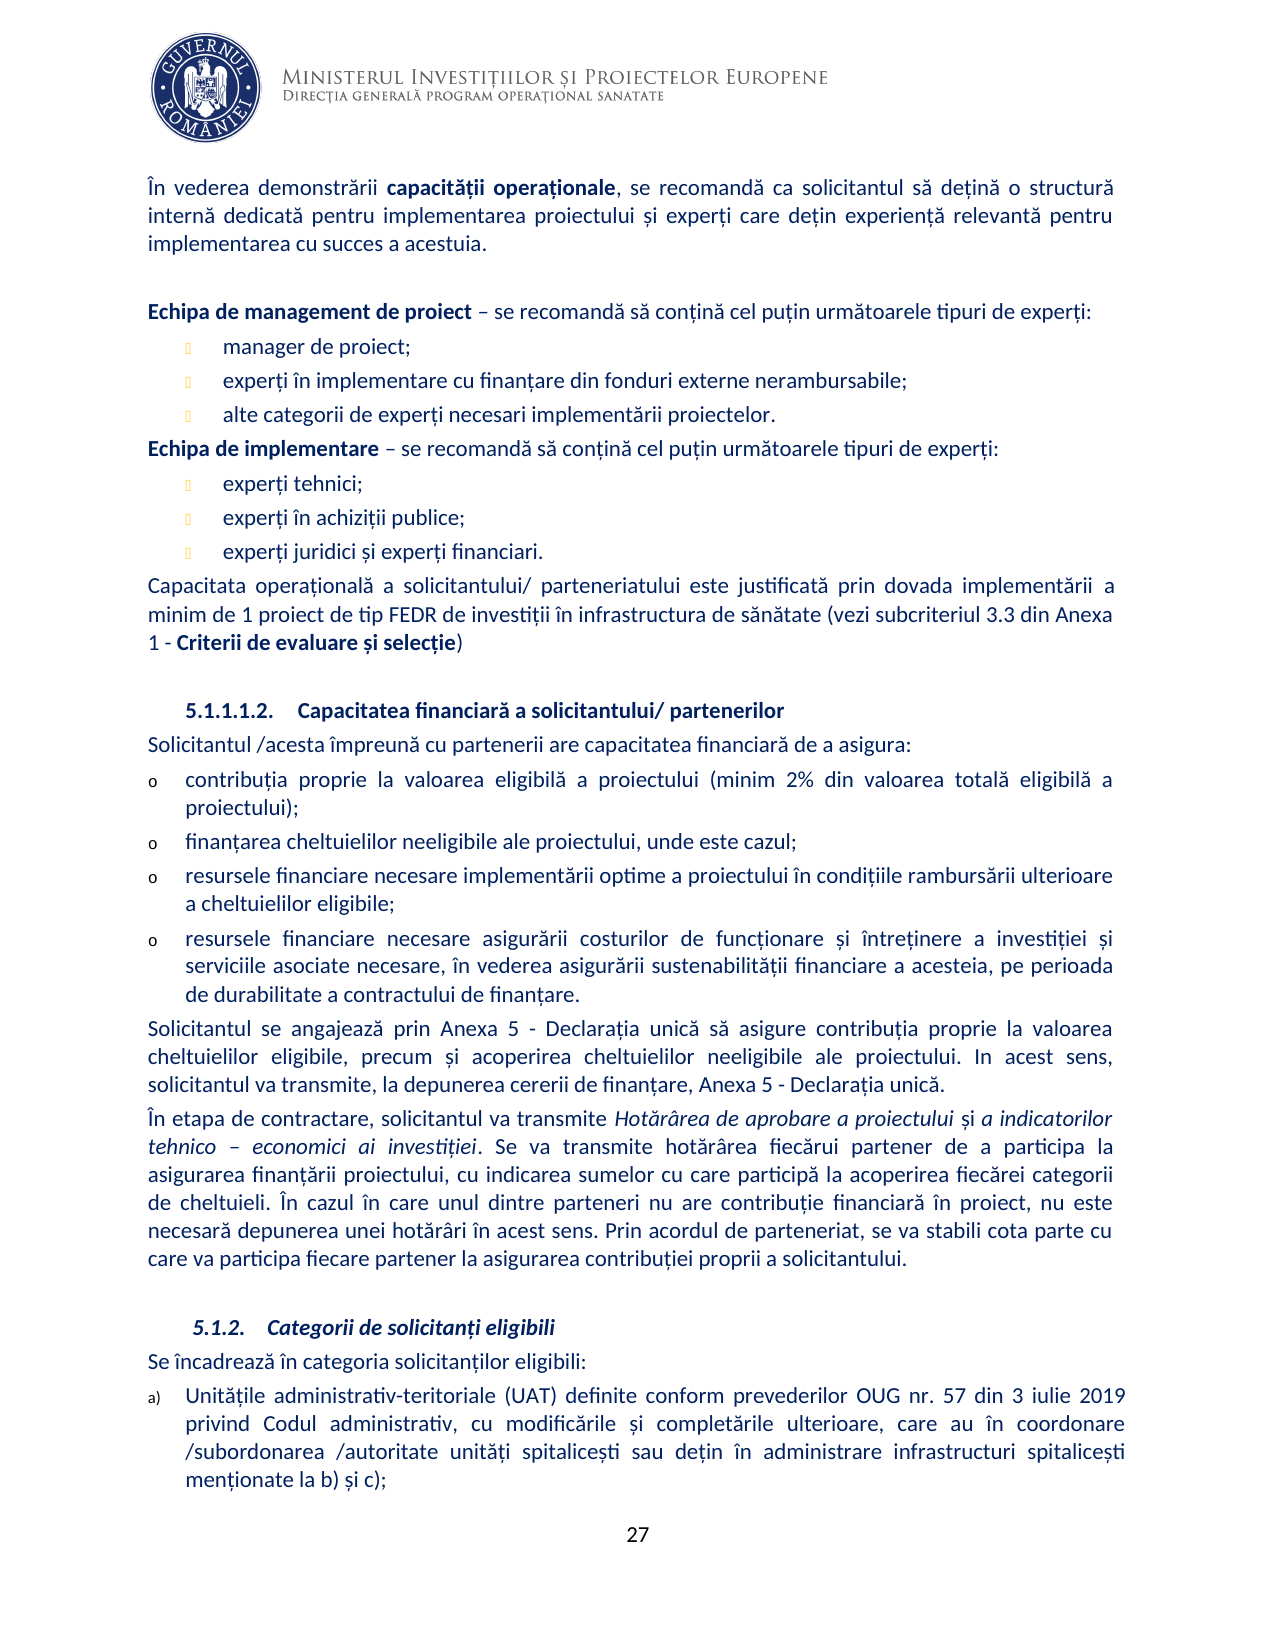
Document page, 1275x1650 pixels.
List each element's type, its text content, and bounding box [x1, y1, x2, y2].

list experți în achiziții publice; [185, 503, 1115, 531]
list Capacitatea financiară a solicitantului/ partenerilor [185, 696, 1127, 724]
list experți în implementare cu finanțare din fonduri externe nerambursabile; [185, 366, 1115, 394]
text Echipa de implementare – se recomandă să conțină cel puțin următoarele tipuri de experți: [148, 434, 1115, 463]
text Capacitata operațională a solicitantului/ parteneriatului este justificată prin dovada implementării a minim de 1 proiect de tip FEDR de investiții în infrastructura de sănătate (vezi subcriteriul 3.3 din Anexa 1 - Criterii de evaluare și selecție) [148, 572, 1115, 656]
text În etapa de contractare, solicitantul va transmite Hotărârea de aprobare a proiectului și a indicatorilor tehnico – economici ai investiției. Se va transmite hotărârea fiecărui partener de a participa la asigurarea finanțării proiectului, cu indicarea sumelor cu care participă la acoperirea fiecărei categorii de cheltuieli. În cazul în care unul dintre parteneri nu are contribuție financiară în proiect, nu este necesară depunerea unei hotărâri în acest sens. Prin acordul de parteneriat, se va stabili cota parte cu care va participa fiecare partener la asigurarea contribuției proprii a solicitantului. [148, 1104, 1115, 1272]
text Echipa de management de proiect – se recomandă să conțină cel puțin următoarele tipuri de experți: [148, 297, 1115, 326]
list experți tehnici; [185, 469, 1115, 497]
list finanțarea cheltuielilor neeligibile ale proiectului, unde este cazul; [148, 827, 1115, 855]
list alte categorii de experți necesari implementării proiectelor. [185, 400, 1115, 428]
list contribuția proprie la valoarea eligibilă a proiectului (minim 2% din valoarea totală eligibilă a proiectului); [148, 765, 1115, 821]
list resursele financiare necesare implementării optime a proiectului în condițiile rambursării ulterioare a cheltuielilor eligibile; [148, 861, 1115, 917]
text Solicitantul /acesta împreună cu partenerii are capacitatea financiară de a asigura: [148, 731, 1127, 758]
text Se încadrează în categoria solicitanților eligibili: [148, 1347, 1127, 1375]
picture [147, 29, 852, 145]
text Solicitantul se angajează prin Anexa 5 - Declarația unică să asigure contribuția proprie la valoarea cheltuielilor eligibile, precum și acoperirea cheltuielilor neeligibile ale proiectului. In acest sens, solicitantul va transmite, la depunerea cererii de finanțare, Anexa 5 - Declarația unică. [148, 1014, 1115, 1098]
list manager de proiect; [185, 332, 1115, 360]
text În vederea demonstrării capacității operaționale, se recomandă ca solicitantul să dețină o structură internă dedicată pentru implementarea proiectului și experți care dețin experiență relevantă pentru implementarea cu succes a acestuia. [148, 173, 1115, 257]
list Categorii de solicitanți eligibili [192, 1313, 1127, 1341]
list experți juridici și experți financiari. [185, 537, 1115, 565]
list resursele financiare necesare asigurării costurilor de funcționare și întreținere a investiției și serviciile asociate necesare, în vederea asigurării sustenabilității financiare a acesteia, pe perioada de durabilitate a contractului de finanțare. [148, 924, 1115, 1008]
